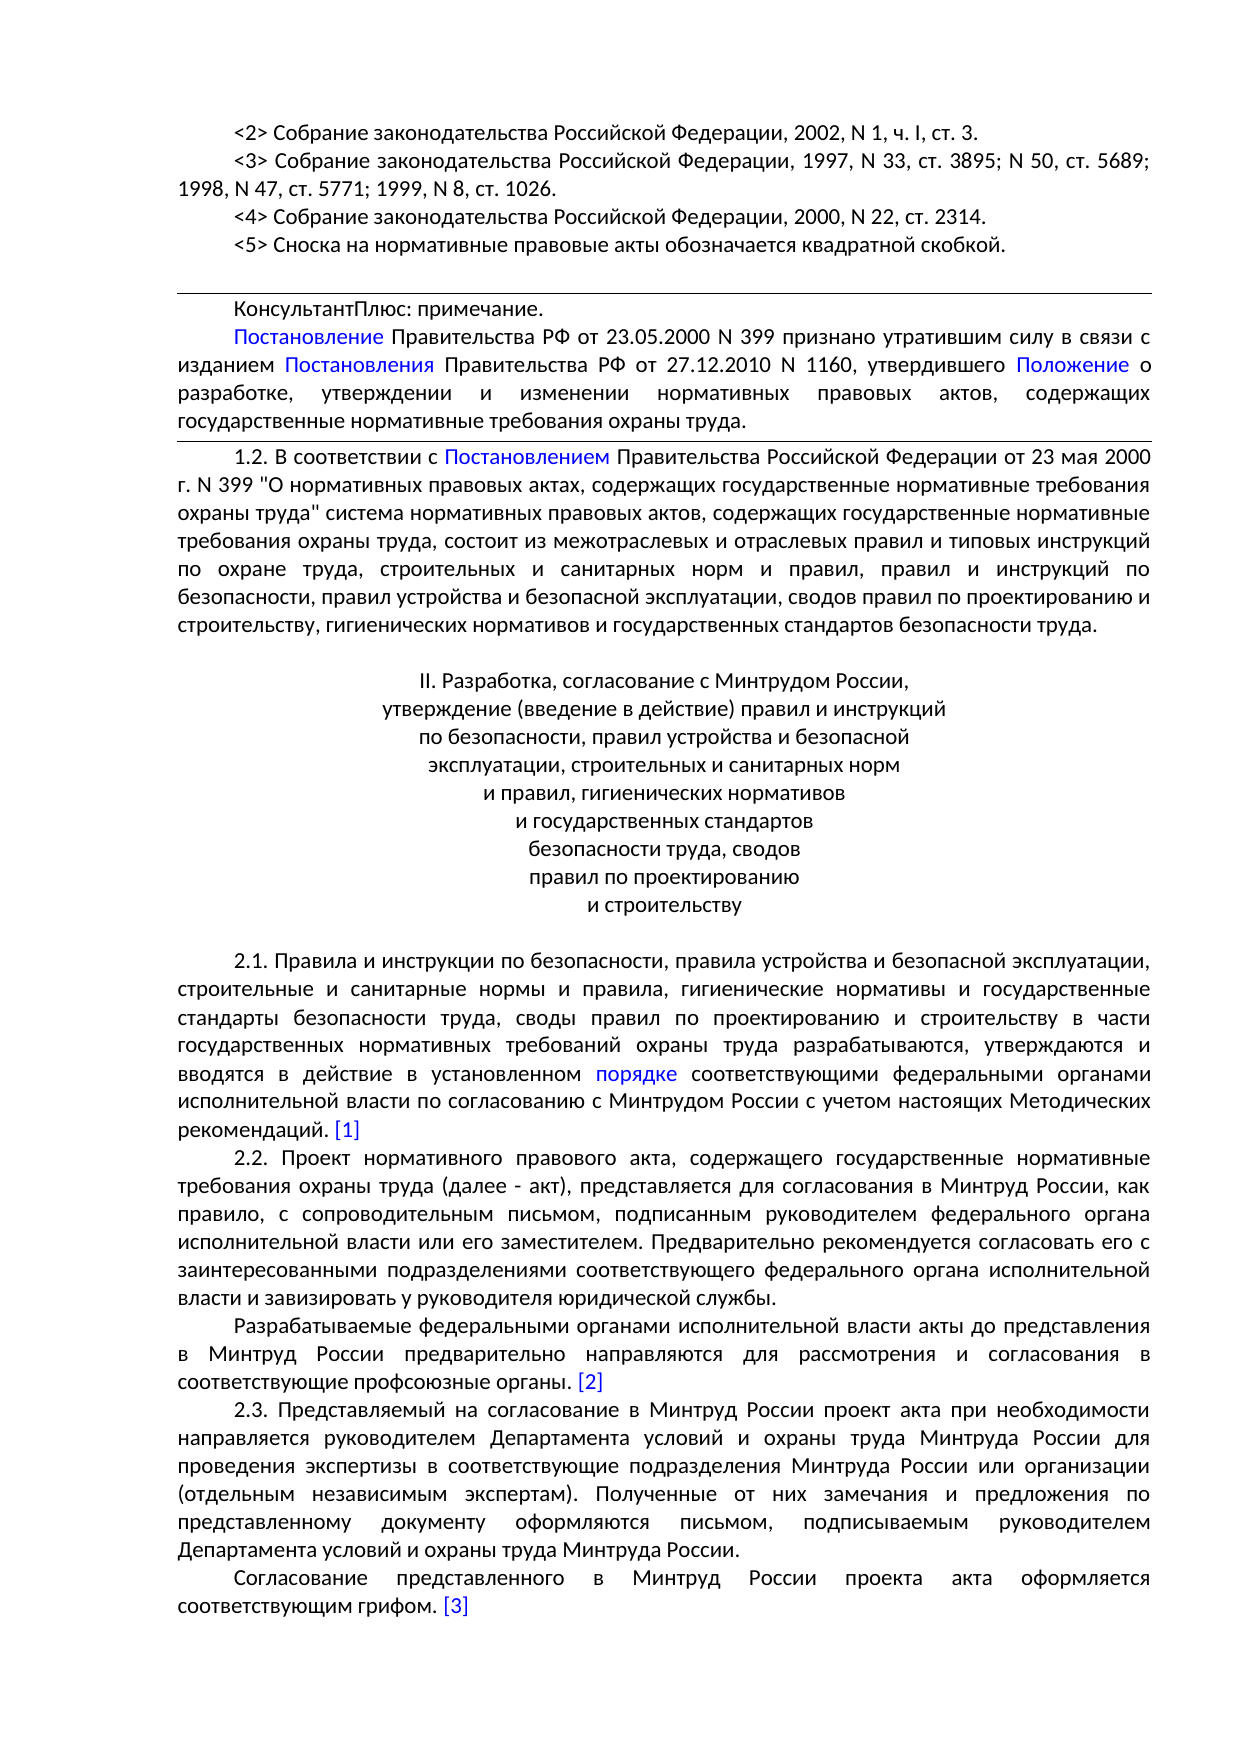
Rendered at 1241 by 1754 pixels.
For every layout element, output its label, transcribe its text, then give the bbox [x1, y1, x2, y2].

text 2.3. Представляемый на согласование в Минтруд России проект акта при необходимости направляется руководителем Департамента условий и охраны труда Минтруда России для проведения экспертизы в соответствующие подразделения Минтруда России или организации (отдельным независимым экспертам). Полученные от них замечания и предложения по представленному документу оформляются письмом, подписываемым руководителем Департамента условий и охраны труда Минтруда России. [177, 1395, 1152, 1563]
text и государственных стандартов [177, 806, 1152, 834]
text <2> Собрание законодательства Российской Федерации, 2002, N 1, ч. I, ст. 3. [177, 118, 1152, 146]
text 1.2. В соответствии с Постановлением Правительства Российской Федерации от 23 мая 2000 г. N 399 "О нормативных правовых актах, содержащих государственные нормативные требования охраны труда" система нормативных правовых актов, содержащих государственные нормативные требования охраны труда, состоит из межотраслевых и отраслевых правил и типовых инструкций по охране труда, строительных и санитарных норм и правил, правил и инструкций по безопасности, правил устройства и безопасной эксплуатации, сводов правил по проектированию и строительству, гигиенических нормативов и государственных стандартов безопасности труда. [177, 442, 1152, 638]
text Согласование представленного в Минтруд России проекта акта оформляется соответствующим грифом. [3] [177, 1563, 1152, 1619]
text 2.2. Проект нормативного правового акта, содержащего государственные нормативные требования охраны труда (далее - акт), представляется для согласования в Минтруд России, как правило, с сопроводительным письмом, подписанным руководителем федерального органа исполнительной власти или его заместителем. Предварительно рекомендуется согласовать его с заинтересованными подразделениями соответствующего федерального органа исполнительной власти и завизировать у руководителя юридической службы. [177, 1143, 1152, 1311]
text II. Разработка, согласование с Минтрудом России, [177, 666, 1152, 694]
text 2.1. Правила и инструкции по безопасности, правила устройства и безопасной эксплуатации, строительные и санитарные нормы и правила, гигиенические нормативы и государственные стандарты безопасности труда, своды правил по проектированию и строительству в части государственных нормативных требований охраны труда разрабатываются, утверждаются и вводятся в действие в установленном порядке соответствующими федеральными органами исполнительной власти по согласованию с Минтрудом России с учетом настоящих Методических рекомендаций. [1] [177, 947, 1152, 1143]
text безопасности труда, сводов [177, 834, 1152, 862]
text правил по проектированию [177, 862, 1152, 891]
text Разрабатываемые федеральными органами исполнительной власти акты до представления в Минтруд России предварительно направляются для рассмотрения и согласования в соответствующие профсоюзные органы. [2] [177, 1311, 1152, 1395]
text по безопасности, правил устройства и безопасной [177, 722, 1152, 750]
text утверждение (введение в действие) правил и инструкций [177, 694, 1152, 722]
text <5> Сноска на нормативные правовые акты обозначается квадратной скобкой. [177, 230, 1152, 258]
text Постановление Правительства РФ от 23.05.2000 N 399 признано утратившим силу в связи с изданием Постановления Правительства РФ от 27.12.2010 N 1160, утвердившего Положение о разработке, утверждении и изменении нормативных правовых актов, содержащих государственные нормативные требования охраны труда. [177, 322, 1152, 434]
text <4> Собрание законодательства Российской Федерации, 2000, N 22, ст. 2314. [177, 202, 1152, 230]
text эксплуатации, строительных и санитарных норм [177, 750, 1152, 778]
text и строительству [177, 891, 1152, 918]
text и правил, гигиенических нормативов [177, 778, 1152, 806]
text <3> Собрание законодательства Российской Федерации, 1997, N 33, ст. 3895; N 50, ст. 5689; 1998, N 47, ст. 5771; 1999, N 8, ст. 1026. [177, 146, 1152, 202]
text КонсультантПлюс: примечание. [177, 294, 1152, 322]
